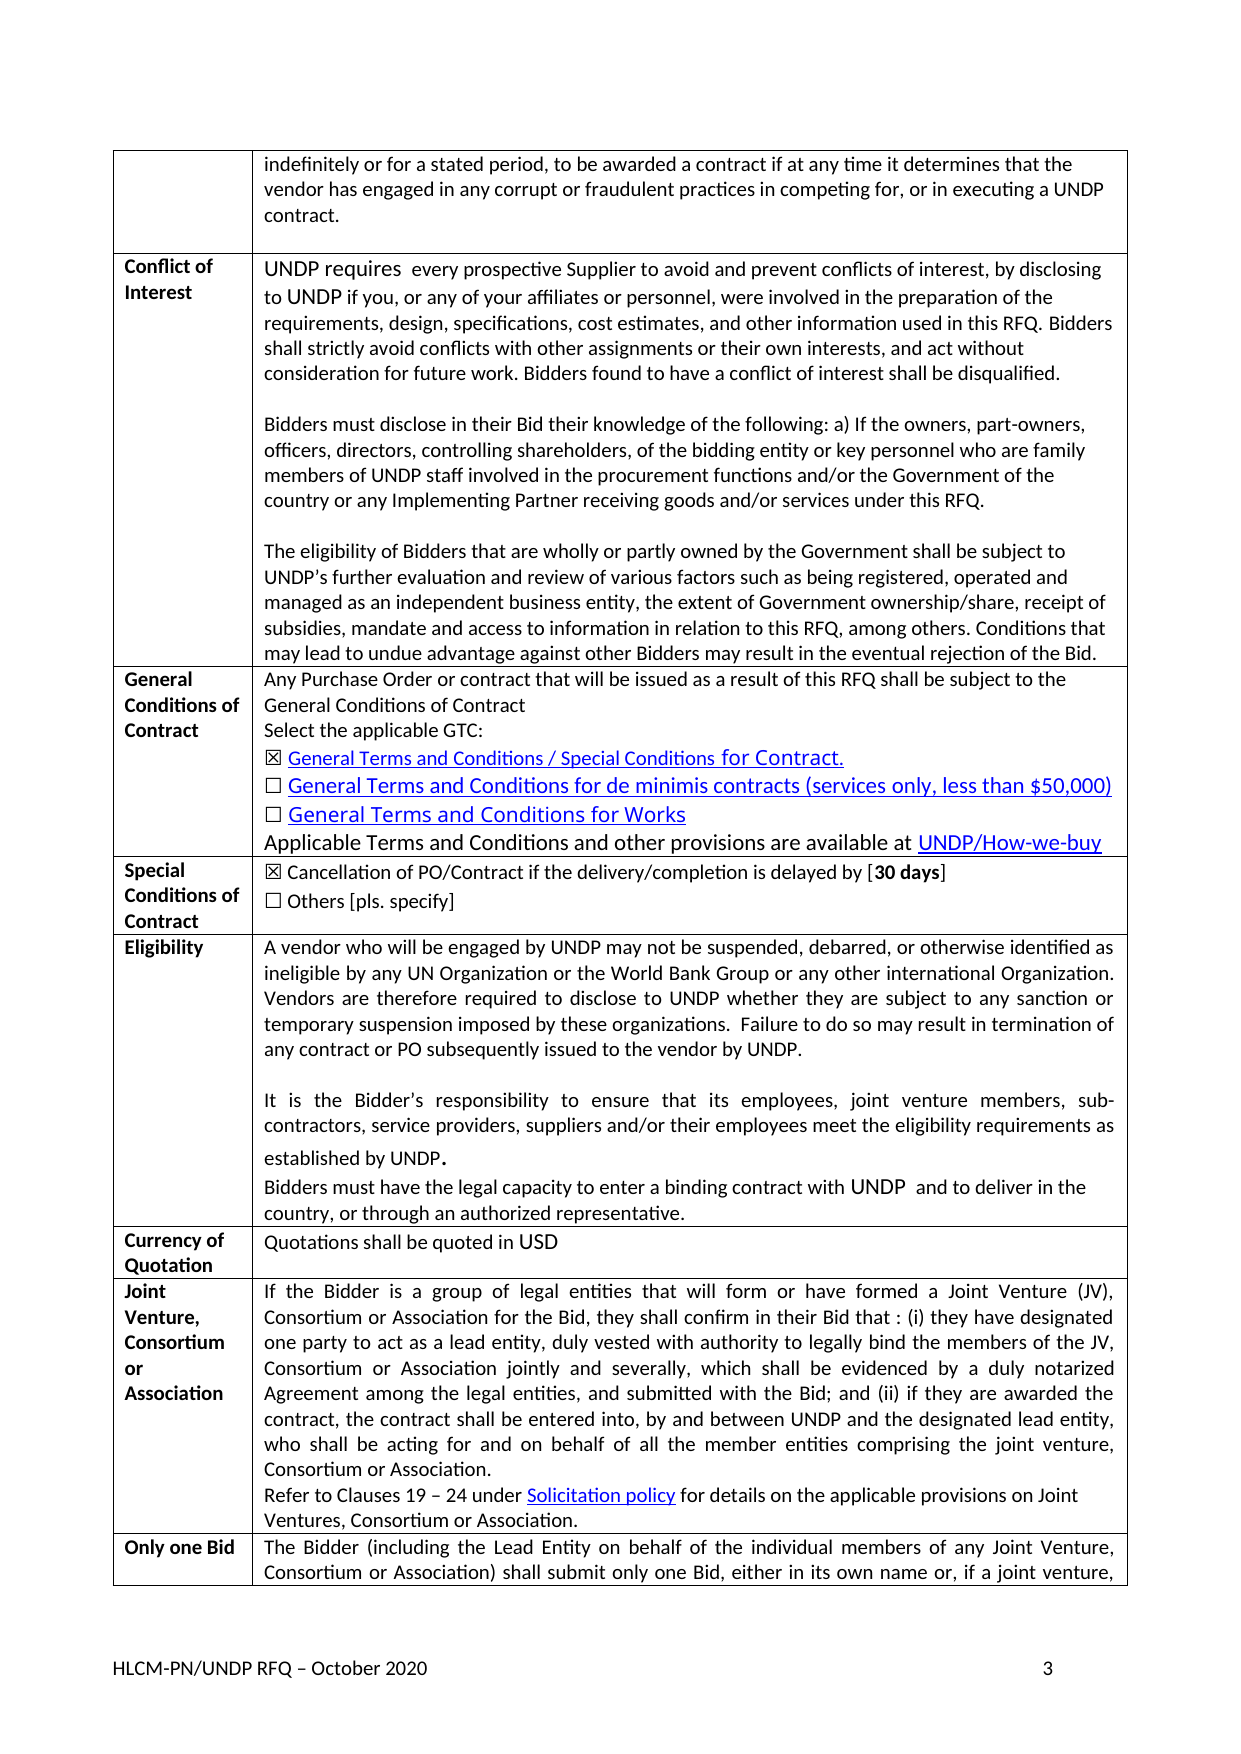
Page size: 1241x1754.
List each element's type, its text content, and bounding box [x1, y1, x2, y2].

table_cell Cancellation of PO/Contract if the delivery/completion is delayed by [30 days] ☐ Others [pls. specify] [253, 857, 1127, 933]
table_cell General Conditions of Contract [114, 667, 252, 856]
table_cell Quotations shall be quoted in [253, 1227, 1127, 1278]
table_cell Joint Venture, Consortium or Association [114, 1279, 252, 1533]
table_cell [114, 151, 252, 253]
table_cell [253, 151, 1127, 253]
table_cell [253, 1534, 1127, 1585]
table_cell A vendor who will be engaged by UNDP may not be suspended, debarred, or otherwise identified as ineligible by any UN Organization or the World Bank Group or any other international Organization. Vendors are therefore required to disclose to UNDP whether they are subject to any sanction or temporary suspension imposed by these organizations. Failure to do so may result in termination of any contract or PO subsequently issued to the vendor by UNDP. It is the Bidder’s responsibility to ensure that its employees, joint venture members, sub-contractors, service providers, suppliers and/or their employees meet the eligibility requirements as established by UNDP. Bidders must have the legal capacity to enter a binding contract with and to deliver in the country, or through an authorized representative. [253, 935, 1127, 1226]
table_cell Currency of Quotation [114, 1227, 252, 1278]
table_cell Eligibility [114, 935, 252, 1226]
table_cell Any Purchase Order or contract that will be issued as a result of this RFQ shall be subject to the General Conditions of Contract Select the applicable GTC: General Terms and Conditions / Special Conditions for Contract. ☐ General Terms and Conditions for de minimis contracts (services only, less than $50,000) ☐ General Terms and Conditions for Works Applicable Terms and Conditions and other provisions are available at UNDP/How-we-buy [253, 667, 1127, 856]
table_cell Special Conditions of Contract [114, 857, 252, 933]
table_cell If the Bidder is a group of legal entities that will form or have formed a Joint Venture (JV), Consortium or Association for the Bid, they shall confirm in their Bid that : (i) they have designated one party to act as a lead entity, duly vested with authority to legally bind the members of the JV, Consortium or Association jointly and severally, which shall be evidenced by a duly notarized Agreement among the legal entities, and submitted with the Bid; and (ii) if they are awarded the contract, the contract shall be entered into, by and between UNDP and the designated lead entity, who shall be acting for and on behalf of all the member entities comprising the joint venture, Consortium or Association. Refer to Clauses 19 – 24 under Solicitation policy for details on the applicable provisions on Joint Ventures, Consortium or Association. [253, 1279, 1127, 1533]
table_cell Conflict of Interest [114, 254, 252, 666]
table_cell every prospective Supplier to avoid and prevent conflicts of interest, by disclosing to if you, or any of your affiliates or personnel, were involved in the preparation of the requirements, design, specifications, cost estimates, and other information used in this RFQ. Bidders shall strictly avoid conflicts with other assignments or their own interests, and act without consideration for future work. Bidders found to have a conflict of interest shall be disqualified. Bidders must disclose in their Bid their knowledge of the following: a) If the owners, part-owners, officers, directors, controlling shareholders, of the bidding entity or key personnel who are family members of UNDP staff involved in the procurement functions and/or the Government of the country or any Implementing Partner receiving goods and/or services under this RFQ. The eligibility of Bidders that are wholly or partly owned by the Government shall be subject to UNDP’s further evaluation and review of various factors such as being registered, operated and managed as an independent business entity, the extent of Government ownership/share, receipt of subsidies, mandate and access to information in relation to this RFQ, among others. Conditions that may lead to undue advantage against other Bidders may result in the eventual rejection of the Bid. [253, 254, 1127, 666]
table_cell Only one Bid [114, 1534, 252, 1585]
